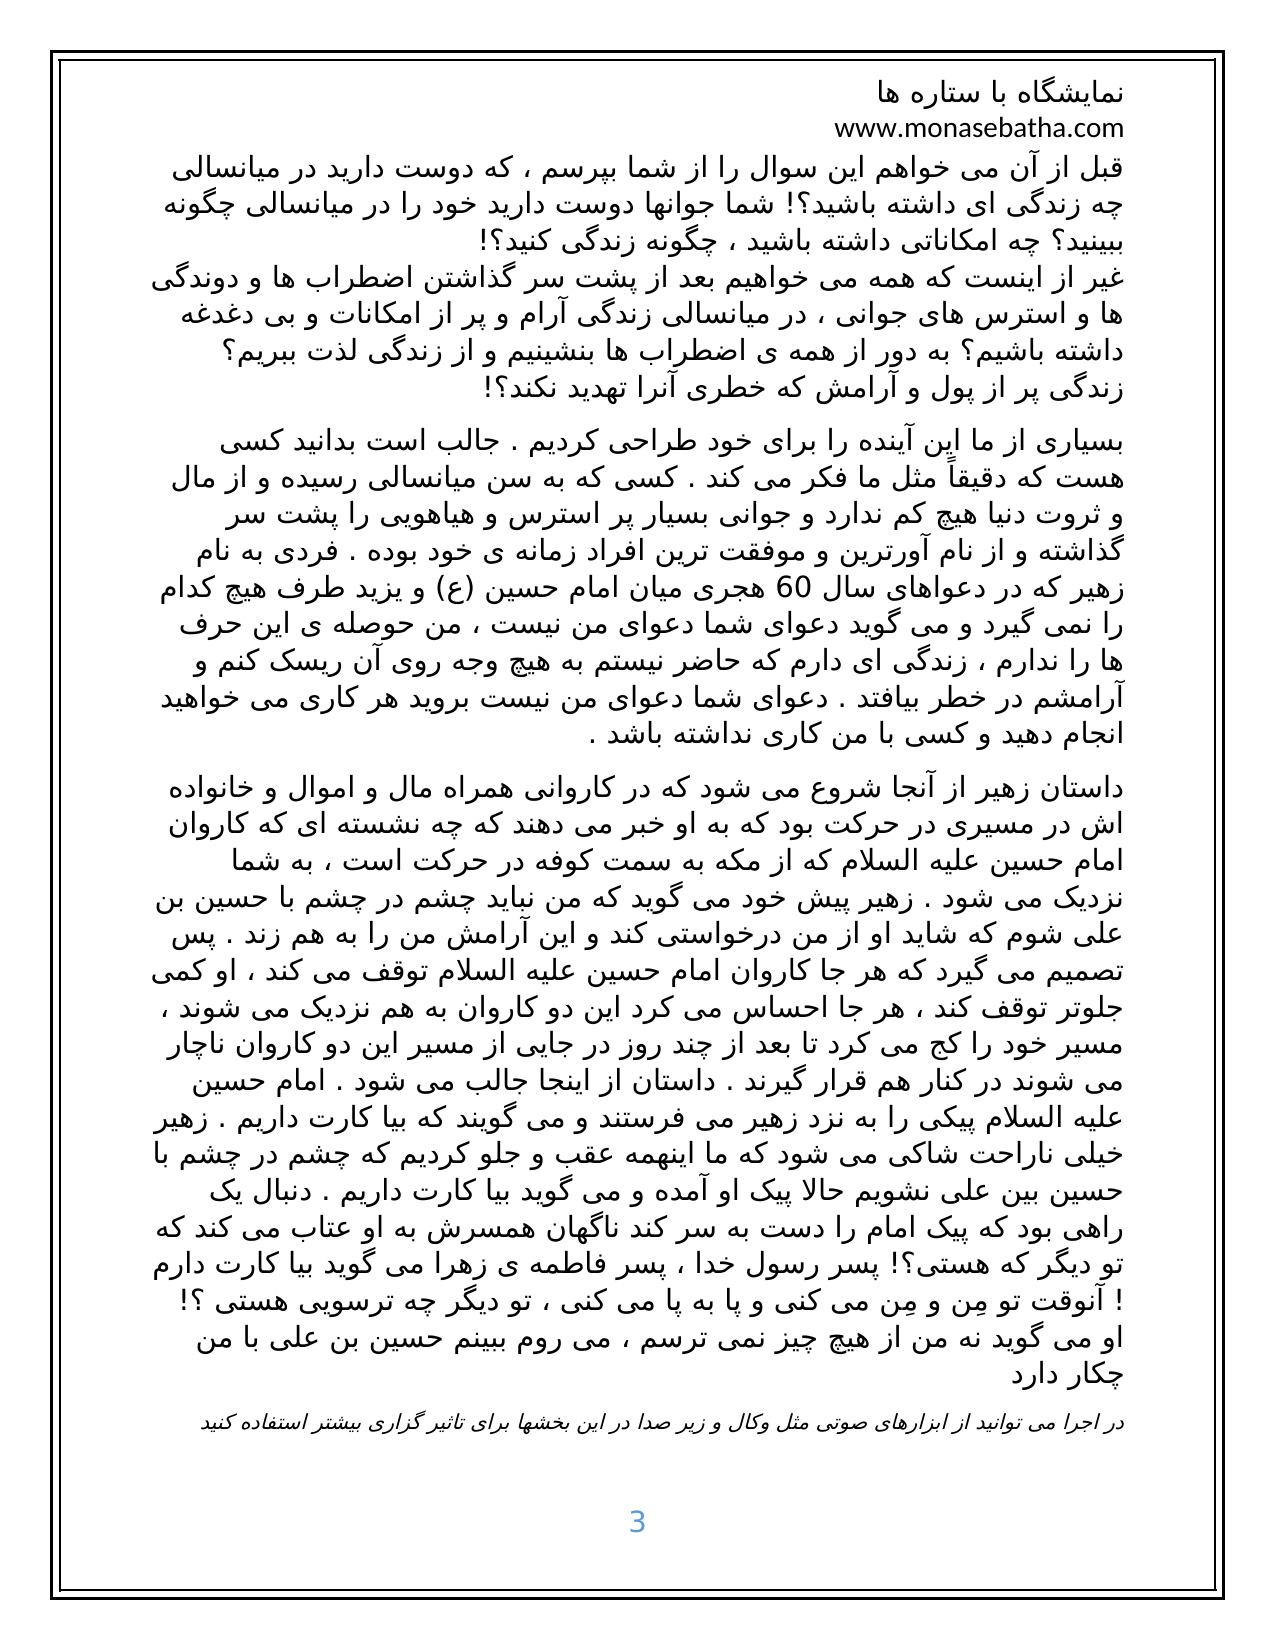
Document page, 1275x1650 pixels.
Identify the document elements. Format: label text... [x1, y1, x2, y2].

text قبل از آن می خواهم این سوال را از شما بپرسم ، که دوست دارید در میانسالی چه زندگی ای داشته باشید؟! شما جوانها دوست دارید خود را در میانسالی چگونه ببینید؟ چه امکاناتی داشته باشید ، چگونه زندگی کنید؟! غیر از اینست که همه می خواهیم بعد از پشت سر گذاشتن اضطراب ها و دوندگی ها و استرس های جوانی ، در میانسالی زندگی آرام و پر از امکانات و بی دغدغه داشته باشیم؟ به دور از همه ی اضطراب ها بنشینیم و از زندگی لذت ببریم؟ زندگی پر از پول و آرامش که خطری آنرا تهدید نکند؟! [150, 150, 1125, 404]
text در اجرا می توانید از ابزارهای صوتی مثل وکال و زیر صدا در این بخشها برای تاثیر گزاری بیشتر استفاده کنید [150, 1410, 1125, 1434]
text بسیاری از ما این آینده را برای خود طراحی کردیم . جالب است بدانید کسی هست که دقیقاً مثل ما فکر می کند . کسی که به سن میانسالی رسیده و از مال و ثروت دنیا هیچ کم ندارد و جوانی بسیار پر استرس و هیاهویی را پشت سر گذاشته و از نام آورترین و موفقت ترین افراد زمانه ی خود بوده . فردی به نام زهیر که در دعواهای سال 60 هجری میان امام حسین (ع) و یزید طرف هیچ کدام را نمی گیرد و می گوید دعوای شما دعوای من نیست ، من حوصله ی این حرف ها را ندارم ، زندگی ای دارم که حاضر نیستم به هیچ وجه روی آن ریسک کنم و آرامشم در خطر بیافتد . دعوای شما دعوای من نیست بروید هر کاری می خواهید انجام دهید و کسی با من کاری نداشته باشد . [150, 423, 1125, 751]
text داستان زهیر از آنجا شروع می شود که در کاروانی همراه مال و اموال و خانواده اش در مسیری در حرکت بود که به او خبر می دهند که چه نشسته ای که کاروان امام حسین علیه السلام که از مکه به سمت کوفه در حرکت است ، به شما نزدیک می شود . زهیر پیش خود می گوید که من نباید چشم در چشم با حسین بن علی شوم که شاید او از من درخواستی کند و این آرامش من را به هم زند . پس تصمیم می گیرد که هر جا کاروان امام حسین علیه السلام توقف می کند ، او کمی جلوتر توقف کند ، هر جا احساس می کرد این دو کاروان به هم نزدیک می شوند ، مسیر خود را کج می کرد تا بعد از چند روز در جایی از مسیر این دو کاروان ناچار می شوند در کنار هم قرار گیرند . داستان از اینجا جالب می شود . امام حسین علیه السلام پیکی را به نزد زهیر می فرستند و می گویند که بیا کارت داریم . زهیر خیلی ناراحت شاکی می شود که ما اینهمه عقب و جلو کردیم که چشم در چشم با حسین بین علی نشویم حالا پیک او آمده و می گوید بیا کارت داریم . دنبال یک راهی بود که پیک امام را دست به سر کند ناگهان همسرش به او عتاب می کند که تو دیگر که هستی؟! پسر رسول خدا ، پسر فاطمه ی زهرا می گوید بیا کارت دارم ! آنوقت تو مِن و مِن می کنی و پا به پا می کنی ، تو دیگر چه ترسویی هستی ؟! او می گوید نه من از هیچ چیز نمی ترسم ، می روم ببینم حسین بن علی با من چکار دارد [150, 770, 1125, 1391]
